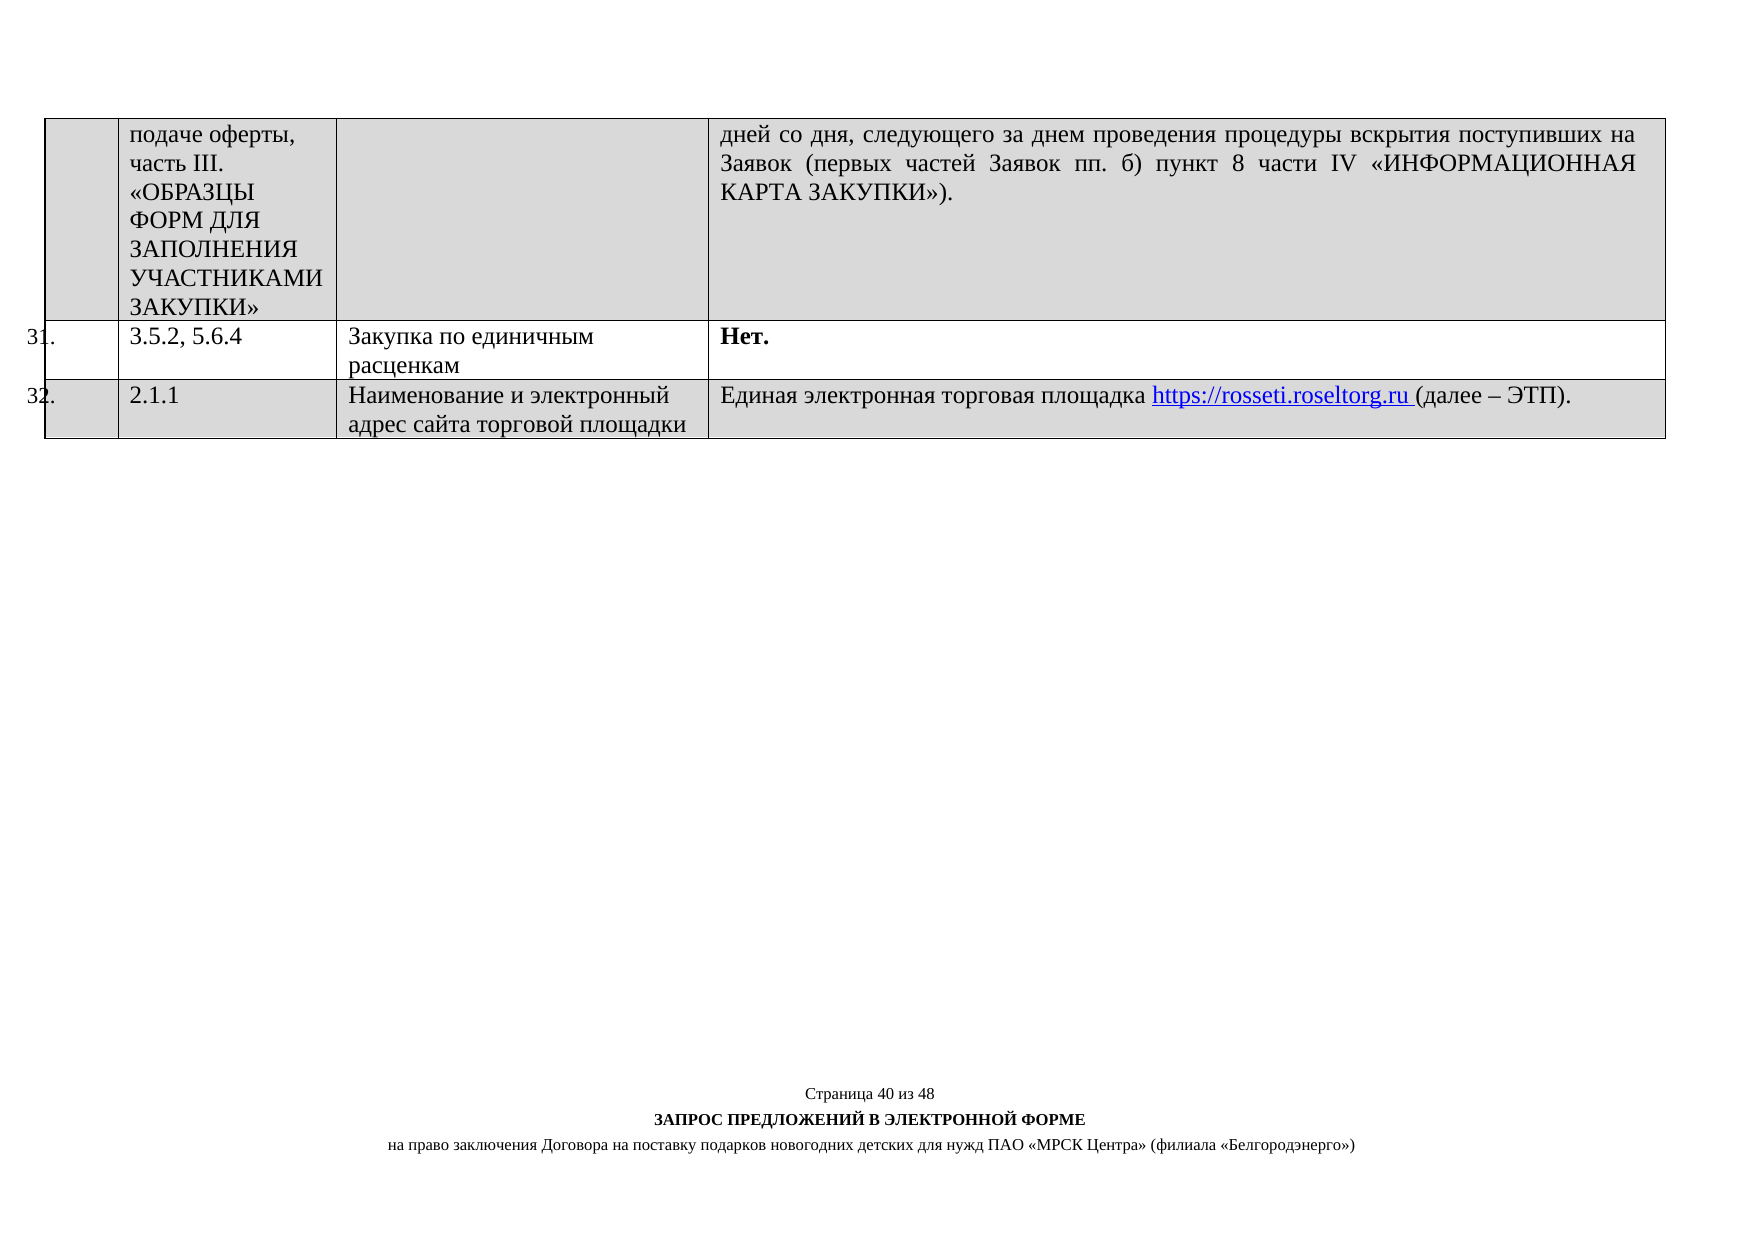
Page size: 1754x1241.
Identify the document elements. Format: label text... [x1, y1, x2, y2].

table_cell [709, 119, 1665, 320]
table_cell 3.5.2, 5.6.4 [119, 321, 336, 379]
table_cell [46, 321, 118, 379]
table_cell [119, 119, 336, 320]
table_cell Нет. [709, 321, 1665, 379]
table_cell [337, 119, 708, 320]
table_cell [46, 380, 118, 437]
table_cell Наименование и электронный адрес сайта торговой площадки [337, 380, 708, 437]
table_cell 2.1.1 [119, 380, 336, 437]
table_cell [46, 119, 118, 320]
table_cell Закупка по единичным расценкам [337, 321, 708, 379]
table_cell Единая электронная торговая площадка https://rosseti.roseltorg.ru (далее – ЭТП). [709, 380, 1665, 437]
